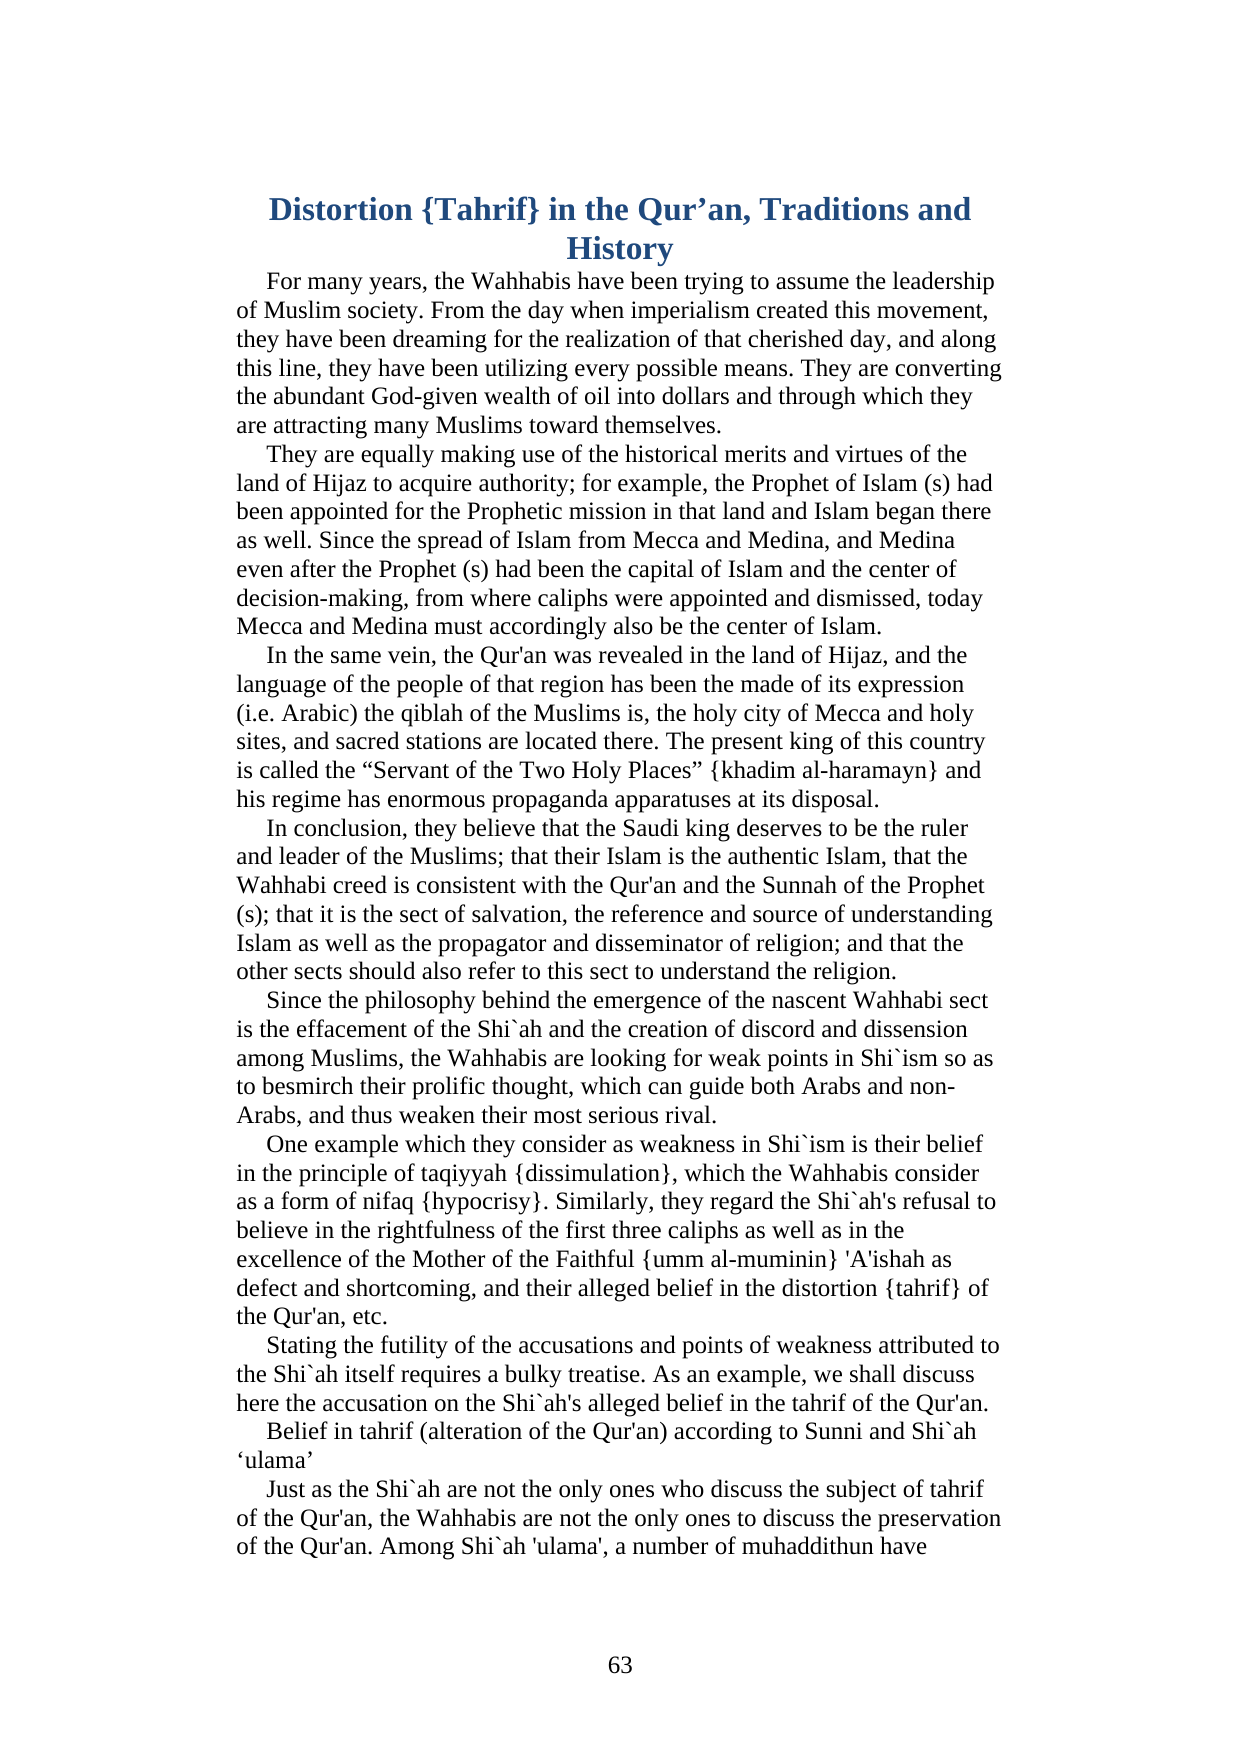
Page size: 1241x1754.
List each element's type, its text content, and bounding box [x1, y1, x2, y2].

subtitle Distortion {Tahrif} in the Qur’an, Traditions and History [236, 190, 1004, 266]
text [236, 1474, 1004, 1560]
text For many years, the Wahhabis have been trying to assume the leadership of Muslim society. From the day when imperialism created this movement, they have been dreaming for the realization of that cherished day, and along this line, they have been utilizing every possible means. They are converting the abundant God-given wealth of oil into dollars and through which they are attracting many Muslims toward themselves. [236, 266, 1004, 439]
text In the same vein, the Qur'an was revealed in the land of Hijaz, and the language of the people of that region has been the made of its expression (i.e. Arabic) the qiblah of the Muslims is, the holy city of Mecca and holy sites, and sacred stations are located there. The present king of this country is called the “Servant of the Two Holy Places” {khadim al-haramayn} and his regime has enormous propaganda apparatuses at its disposal. [236, 640, 1004, 813]
text In conclusion, they believe that the Saudi king deserves to be the ruler and leader of the Muslims; that their Islam is the authentic Islam, that the Wahhabi creed is consistent with the Qur'an and the Sunnah of the Prophet (s); that it is the sect of salvation, the reference and source of understanding Islam as well as the propagator and disseminator of religion; and that the other sects should also refer to this sect to understand the religion. [236, 813, 1004, 985]
text One example which they consider as weakness in Shi`ism is their belief in the principle of taqiyyah {dissimulation}, which the Wahhabis consider as a form of nifaq {hypocrisy}. Similarly, they regard the Shi`ah's refusal to believe in the rightfulness of the first three caliphs as well as in the excellence of the Mother of the Faithful {umm al-muminin} 'A'ishah as defect and shortcoming, and their alleged belief in the distortion {tahrif} of the Qur'an, etc. [236, 1129, 1004, 1330]
text Belief in tahrif (alteration of the Qur'an) according to Sunni and Shi`ah ‘ulama’ [236, 1416, 1004, 1474]
text They are equally making use of the historical merits and virtues of the land of Hijaz to acquire authority; for example, the Prophet of Islam (s) had been appointed for the Prophetic mission in that land and Islam began there as well. Since the spread of Islam from Mecca and Medina, and Medina even after the Prophet (s) had been the capital of Islam and the center of decision-making, from where caliphs were appointed and dismissed, today Mecca and Medina must accordingly also be the center of Islam. [236, 439, 1004, 640]
text Stating the futility of the accusations and points of weakness attributed to the Shi`ah itself requires a bulky treatise. As an example, we shall discuss here the accusation on the Shi`ah's alleged belief in the tahrif of the Qur'an. [236, 1330, 1004, 1416]
text Since the philosophy behind the emergence of the nascent Wahhabi sect is the effacement of the Shi`ah and the creation of discord and dissension among Muslims, the Wahhabis are looking for weak points in Shi`ism so as to besmirch their prolific thought, which can guide both Arabs and non-Arabs, and thus weaken their most serious rival. [236, 985, 1004, 1129]
